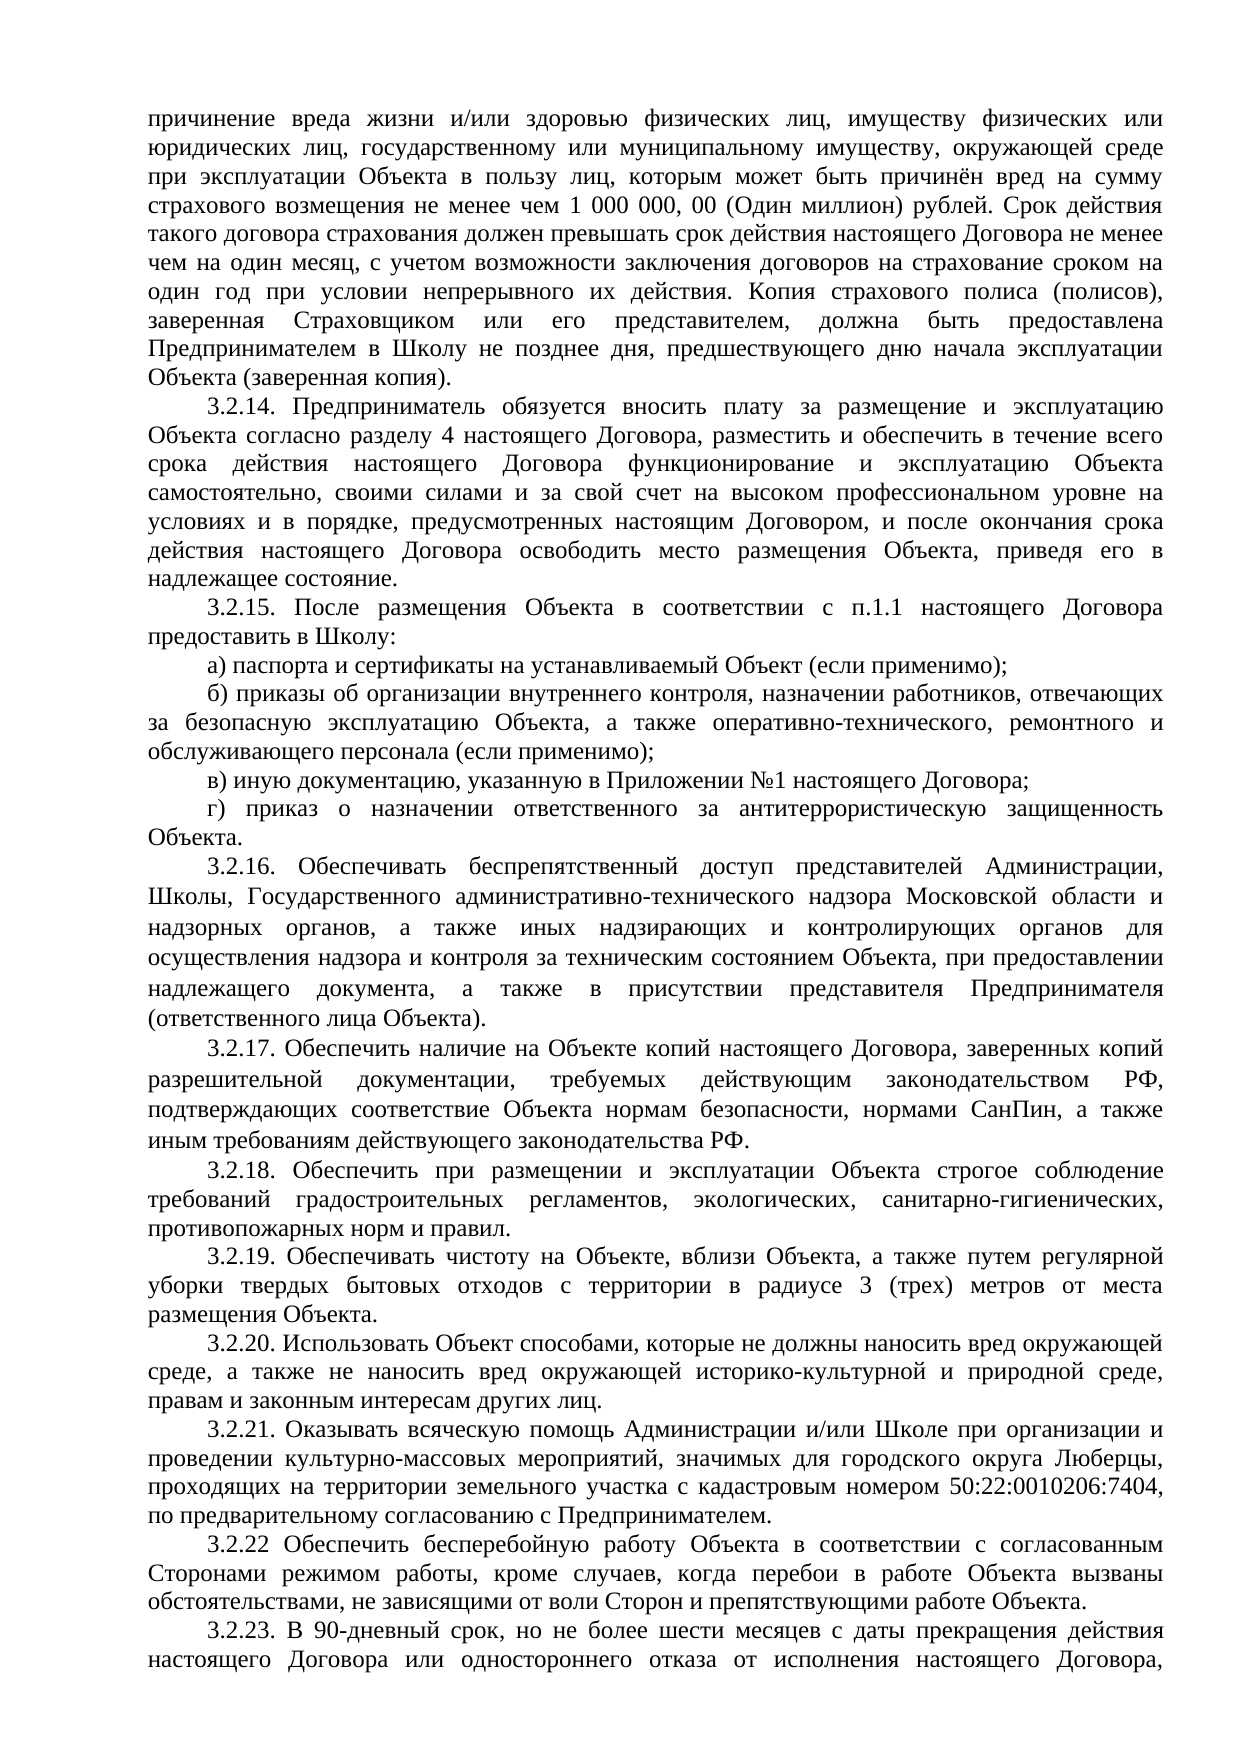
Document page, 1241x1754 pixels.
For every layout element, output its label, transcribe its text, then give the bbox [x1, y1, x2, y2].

text 3.2.16. Обеспечивать беспрепятственный доступ представителей Администрации, Школы, Государственного административно-технического надзора Московской области и надзорных органов, а также иных надзирающих и контролирующих органов для осуществления надзора и контроля за техническим состоянием Объекта, при предоставлении надлежащего документа, а также в присутствии представителя Предпринимателя (ответственного лица Объекта). [148, 851, 1164, 1032]
text г) приказ о назначении ответственного за антитеррористическую защищенность Объекта. [148, 793, 1164, 851]
text 3.2.20. Использовать Объект способами, которые не должны наносить вред окружающей среде, а также не наносить вред окружающей историко-культурной и природной среде, правам и законным интересам других лиц. [148, 1328, 1164, 1414]
text 3.2.18. Обеспечить при размещении и эксплуатации Объекта строгое соблюдение требований градостроительных регламентов, экологических, санитарно-гигиенических, противопожарных норм и правил. [148, 1155, 1164, 1241]
text 3.2.21. Оказывать всяческую помощь Администрации и/или Школе при организации и проведении культурно-массовых мероприятий, значимых для городского округа Люберцы, проходящих на территории земельного участка с кадастровым номером 50:22:0010206:7404, по предварительному согласованию с Предпринимателем. [148, 1414, 1164, 1529]
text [148, 1615, 1164, 1673]
text в) иную документацию, указанную в Приложении №1 настоящего Договора; [148, 765, 1164, 793]
text 3.2.22 Обеспечить бесперебойную работу Объекта в соответствии с согласованным Сторонами режимом работы, кроме случаев, когда перебои в работе Объекта вызваны обстоятельствами, не зависящими от воли Сторон и препятствующими работе Объекта. [148, 1529, 1164, 1615]
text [148, 103, 1164, 391]
text б) приказы об организации внутреннего контроля, назначении работников, отвечающих за безопасную эксплуатацию Объекта, а также оперативно-технического, ремонтного и обслуживающего персонала (если применимо); [148, 678, 1164, 765]
text а) паспорта и сертификаты на устанавливаемый Объект (если применимо); [148, 650, 1164, 678]
text 3.2.14. Предприниматель обязуется вносить плату за размещение и эксплуатацию Объекта согласно разделу 4 настоящего Договора, разместить и обеспечить в течение всего срока действия настоящего Договора функционирование и эксплуатацию Объекта самостоятельно, своими силами и за свой счет на высоком профессиональном уровне на условиях и в порядке, предусмотренных настоящим Договором, и после окончания срока действия настоящего Договора освободить место размещения Объекта, приведя его в надлежащее состояние. [148, 391, 1164, 592]
text 3.2.17. Обеспечить наличие на Объекте копий настоящего Договора, заверенных копий разрешительной документации, требуемых действующим законодательством РФ, подтверждающих соответствие Объекта нормам безопасности, нормами СанПин, а также иным требованиям действующего законодательства РФ. [148, 1033, 1164, 1153]
text 3.2.19. Обеспечивать чистоту на Объекте, вблизи Объекта, а также путем регулярной уборки твердых бытовых отходов с территории в радиусе 3 (трех) метров от места размещения Объекта. [148, 1241, 1164, 1328]
text 3.2.15. После размещения Объекта в соответствии с п.1.1 настоящего Договора предоставить в Школу: [148, 592, 1164, 650]
